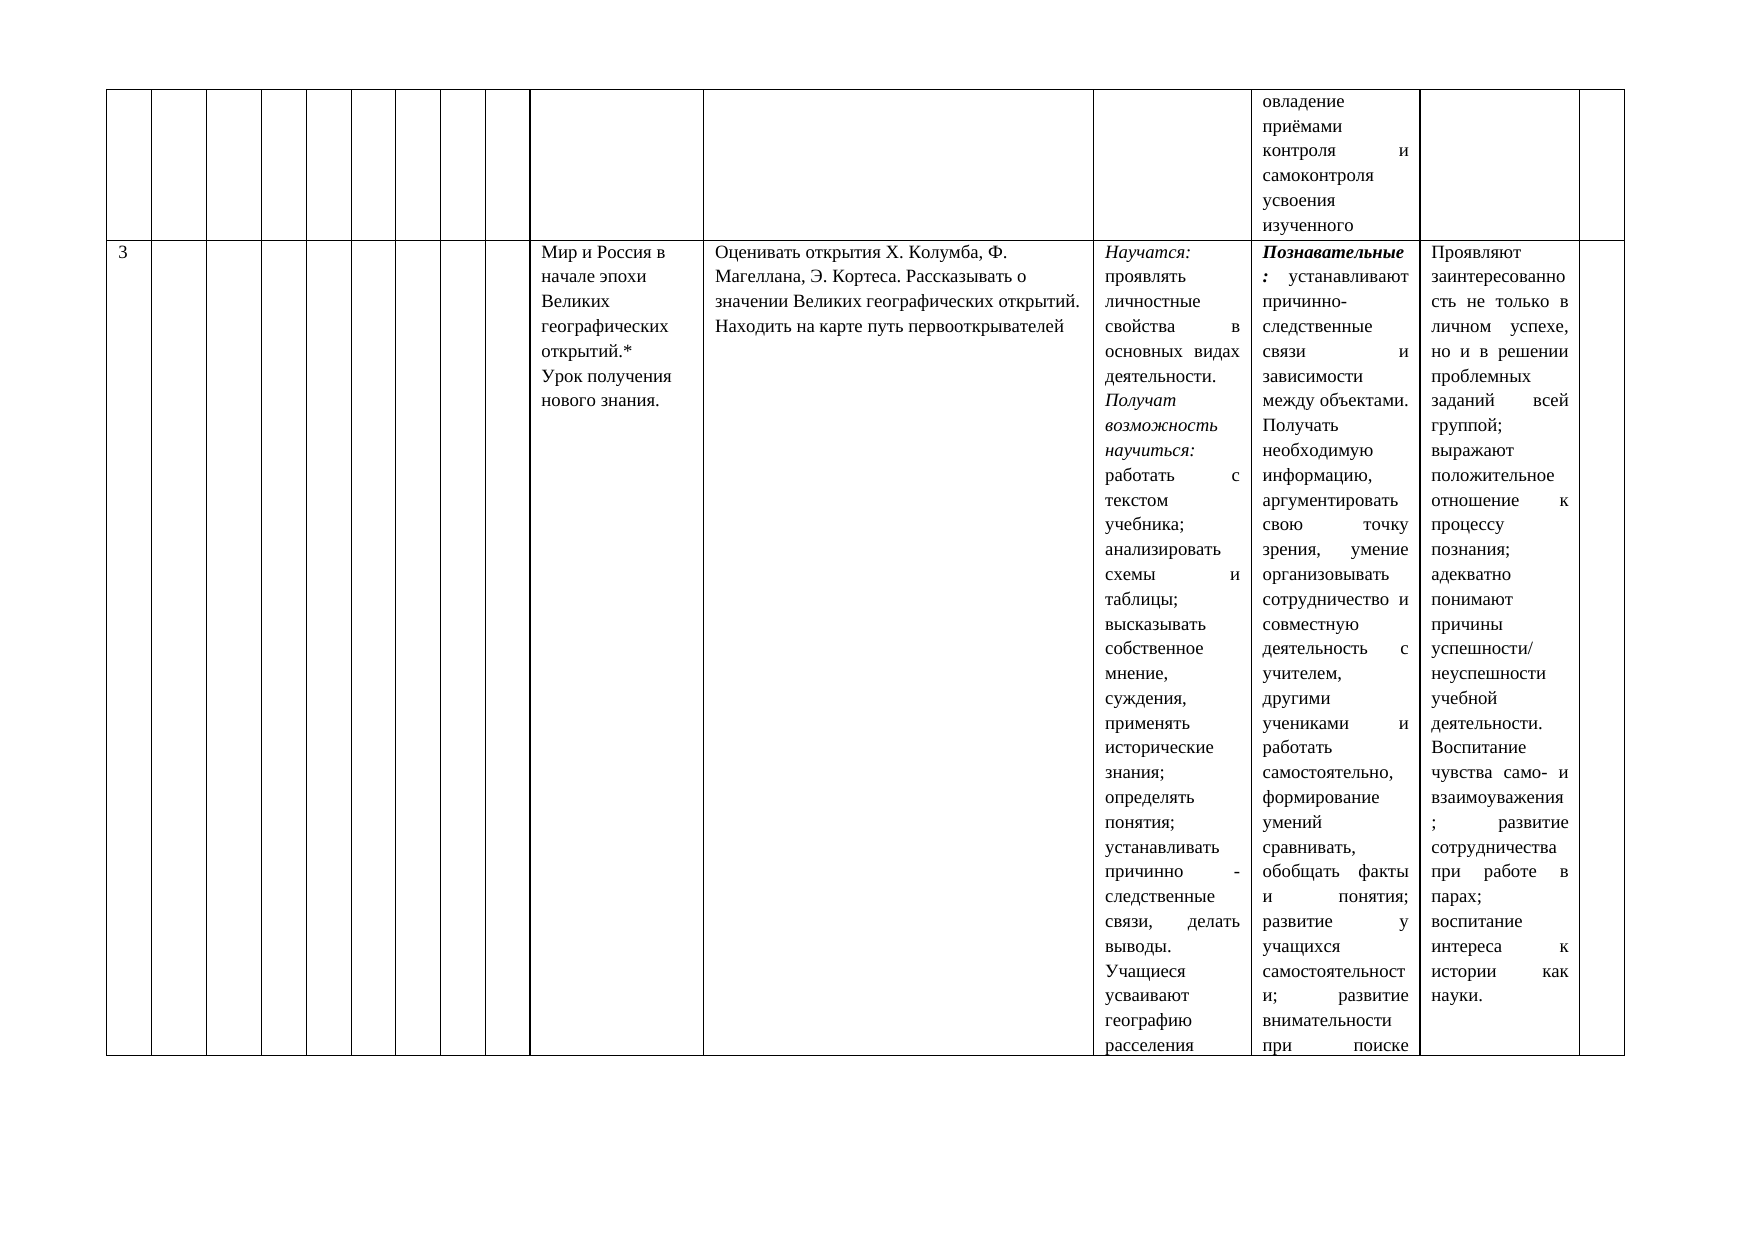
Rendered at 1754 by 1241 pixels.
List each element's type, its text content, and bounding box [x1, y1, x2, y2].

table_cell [1094, 241, 1251, 1055]
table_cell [531, 90, 703, 239]
table_cell [262, 241, 306, 1055]
table_cell [307, 90, 351, 239]
table_cell [262, 90, 306, 239]
table_cell [396, 241, 440, 1055]
table_cell 3 [107, 241, 151, 1055]
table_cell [531, 241, 703, 1055]
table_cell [704, 241, 1093, 1055]
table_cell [1421, 241, 1579, 1055]
table_cell [307, 241, 351, 1055]
table_cell [396, 90, 440, 239]
table_cell [486, 90, 529, 239]
table_cell [207, 241, 261, 1055]
table_cell [152, 90, 206, 239]
table_cell [1580, 90, 1624, 239]
table_cell 2 [107, 90, 151, 239]
table_cell [352, 241, 395, 1055]
table_cell [352, 90, 395, 239]
table_cell [1580, 241, 1624, 1055]
table_cell [441, 90, 485, 239]
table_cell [704, 90, 1093, 239]
table_cell [486, 241, 529, 1055]
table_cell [1252, 90, 1419, 239]
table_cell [1094, 90, 1251, 239]
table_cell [1421, 90, 1579, 239]
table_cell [1252, 241, 1419, 1055]
table_cell [207, 90, 261, 239]
table_cell [152, 241, 206, 1055]
table_cell [441, 241, 485, 1055]
